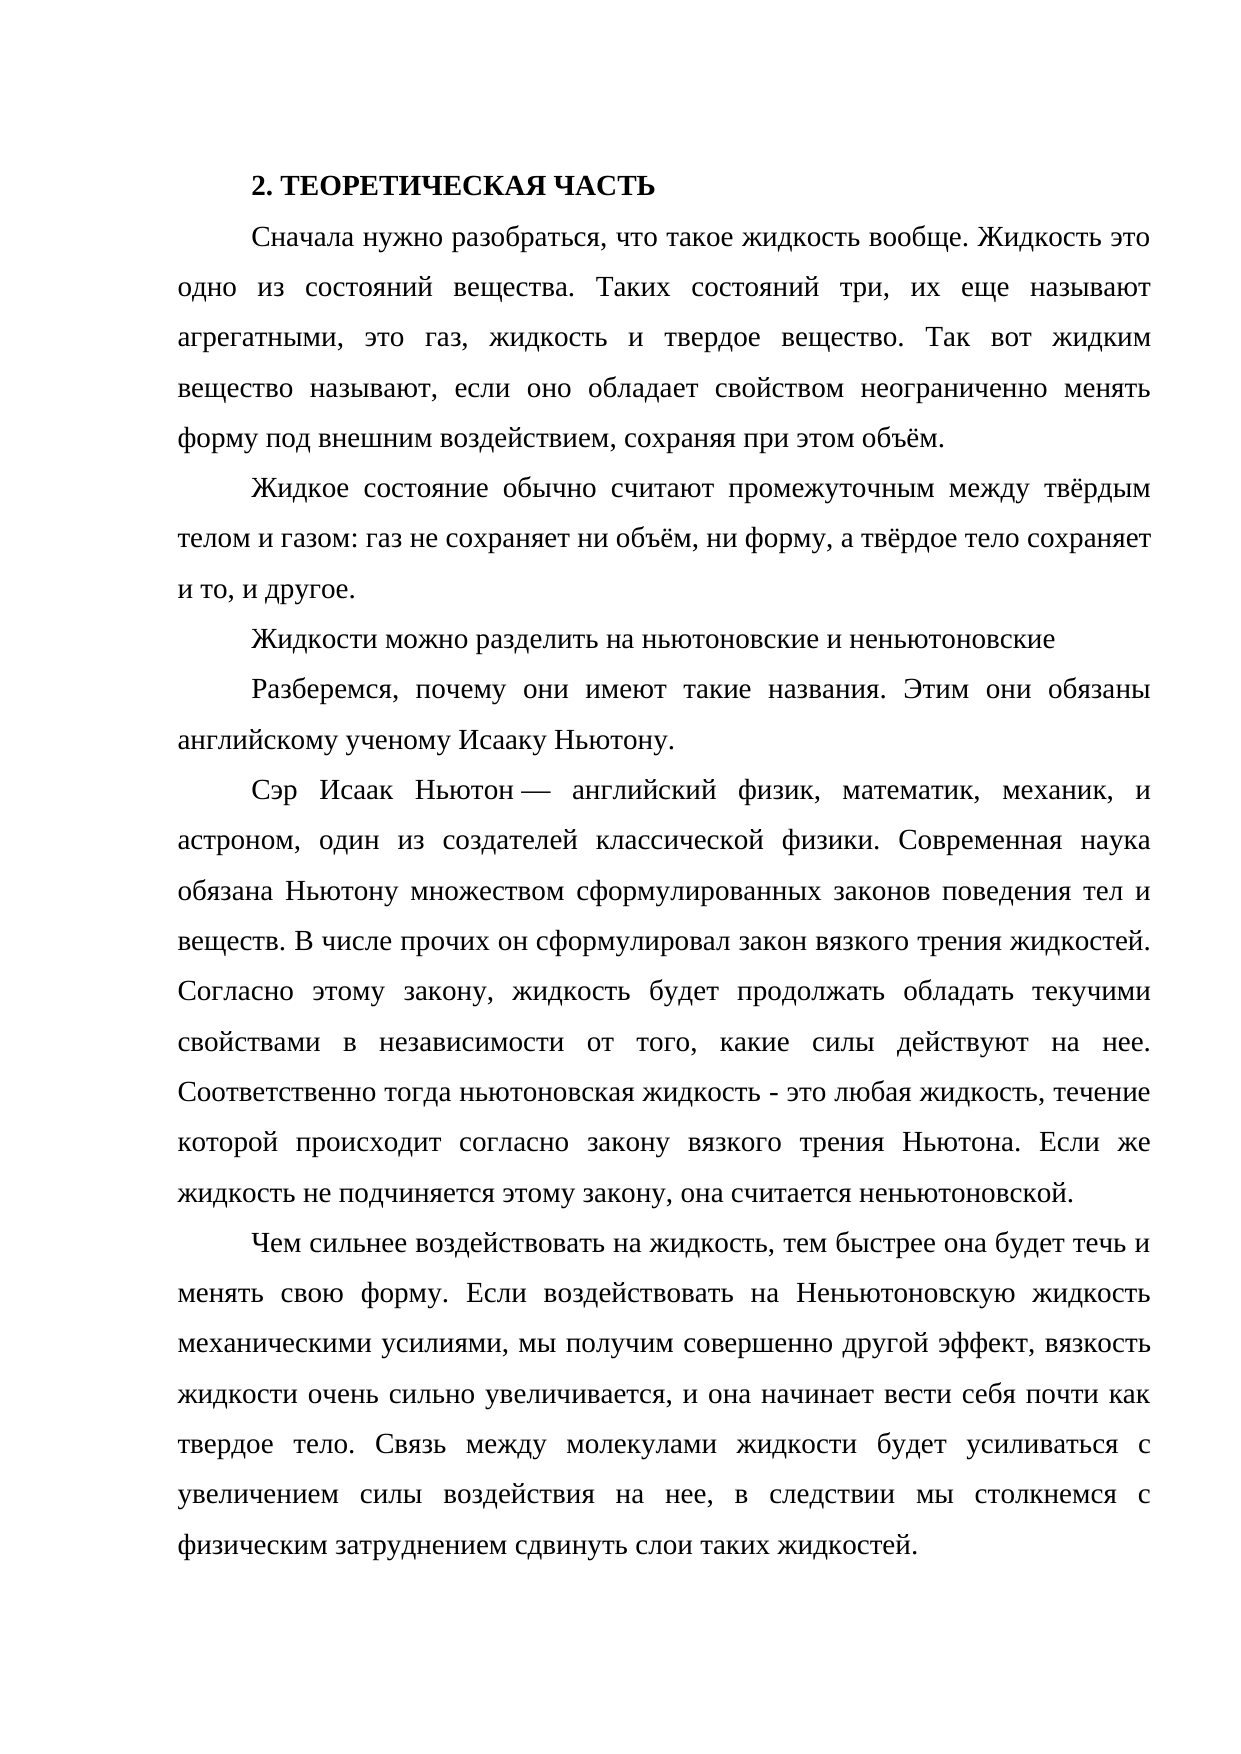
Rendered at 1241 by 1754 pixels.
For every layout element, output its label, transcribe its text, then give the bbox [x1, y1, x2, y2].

text 2. ТЕОРЕТИЧЕСКАЯ ЧАСТЬ [177, 168, 1152, 202]
text Чем сильнее воздействовать на жидкость, тем быстрее она будет течь и менять свою форму. Если воздействовать на Неньютоновскую жидкость механическими усилиями, мы получим совершенно другой эффект, вязкость жидкости очень сильно увеличивается, и она начинает вести себя почти как твердое тело. Связь между молекулами жидкости будет усиливаться с увеличением силы воздействия на нее, в следствии мы столкнемся с физическим затруднением сдвинуть слои таких жидкостей. [177, 1225, 1152, 1560]
text Сэр Исаак Ньютон — английский физик, математик, механик, и астроном, один из создателей классической физики. Современная наука обязана Ньютону множеством сформулированных законов поведения тел и веществ. В числе прочих он сформулировал закон вязкого трения жидкостей. Согласно этому закону, жидкость будет продолжать обладать текучими свойствами в независимости от того, какие силы действуют на нее. Соответственно тогда ньютоновская жидкость - это любая жидкость, течение которой происходит согласно закону вязкого трения Ньютона. Если же жидкость не подчиняется этому закону, она считается неньютоновской. [177, 772, 1152, 1208]
text Жидкое состояние обычно считают промежуточным между твёрдым телом и газом: газ не сохраняет ни объём, ни форму, а твёрдое тело сохраняет и то, и другое. [177, 470, 1152, 604]
text Сначала нужно разобраться, что такое жидкость вообще. Жидкость это одно из состояний вещества. Таких состояний три, их еще называют агрегатными, это газ, жидкость и твердое вещество. Так вот жидким вещество называют, если оно обладает свойством неограниченно менять форму под внешним воздействием, сохраняя при этом объём. [177, 219, 1152, 453]
text Жидкости можно разделить на ньютоновские и неньютоновские [177, 621, 1152, 655]
text Разберемся, почему они имеют такие названия. Этим они обязаны английскому ученому Исааку Ньютону. [177, 672, 1152, 755]
